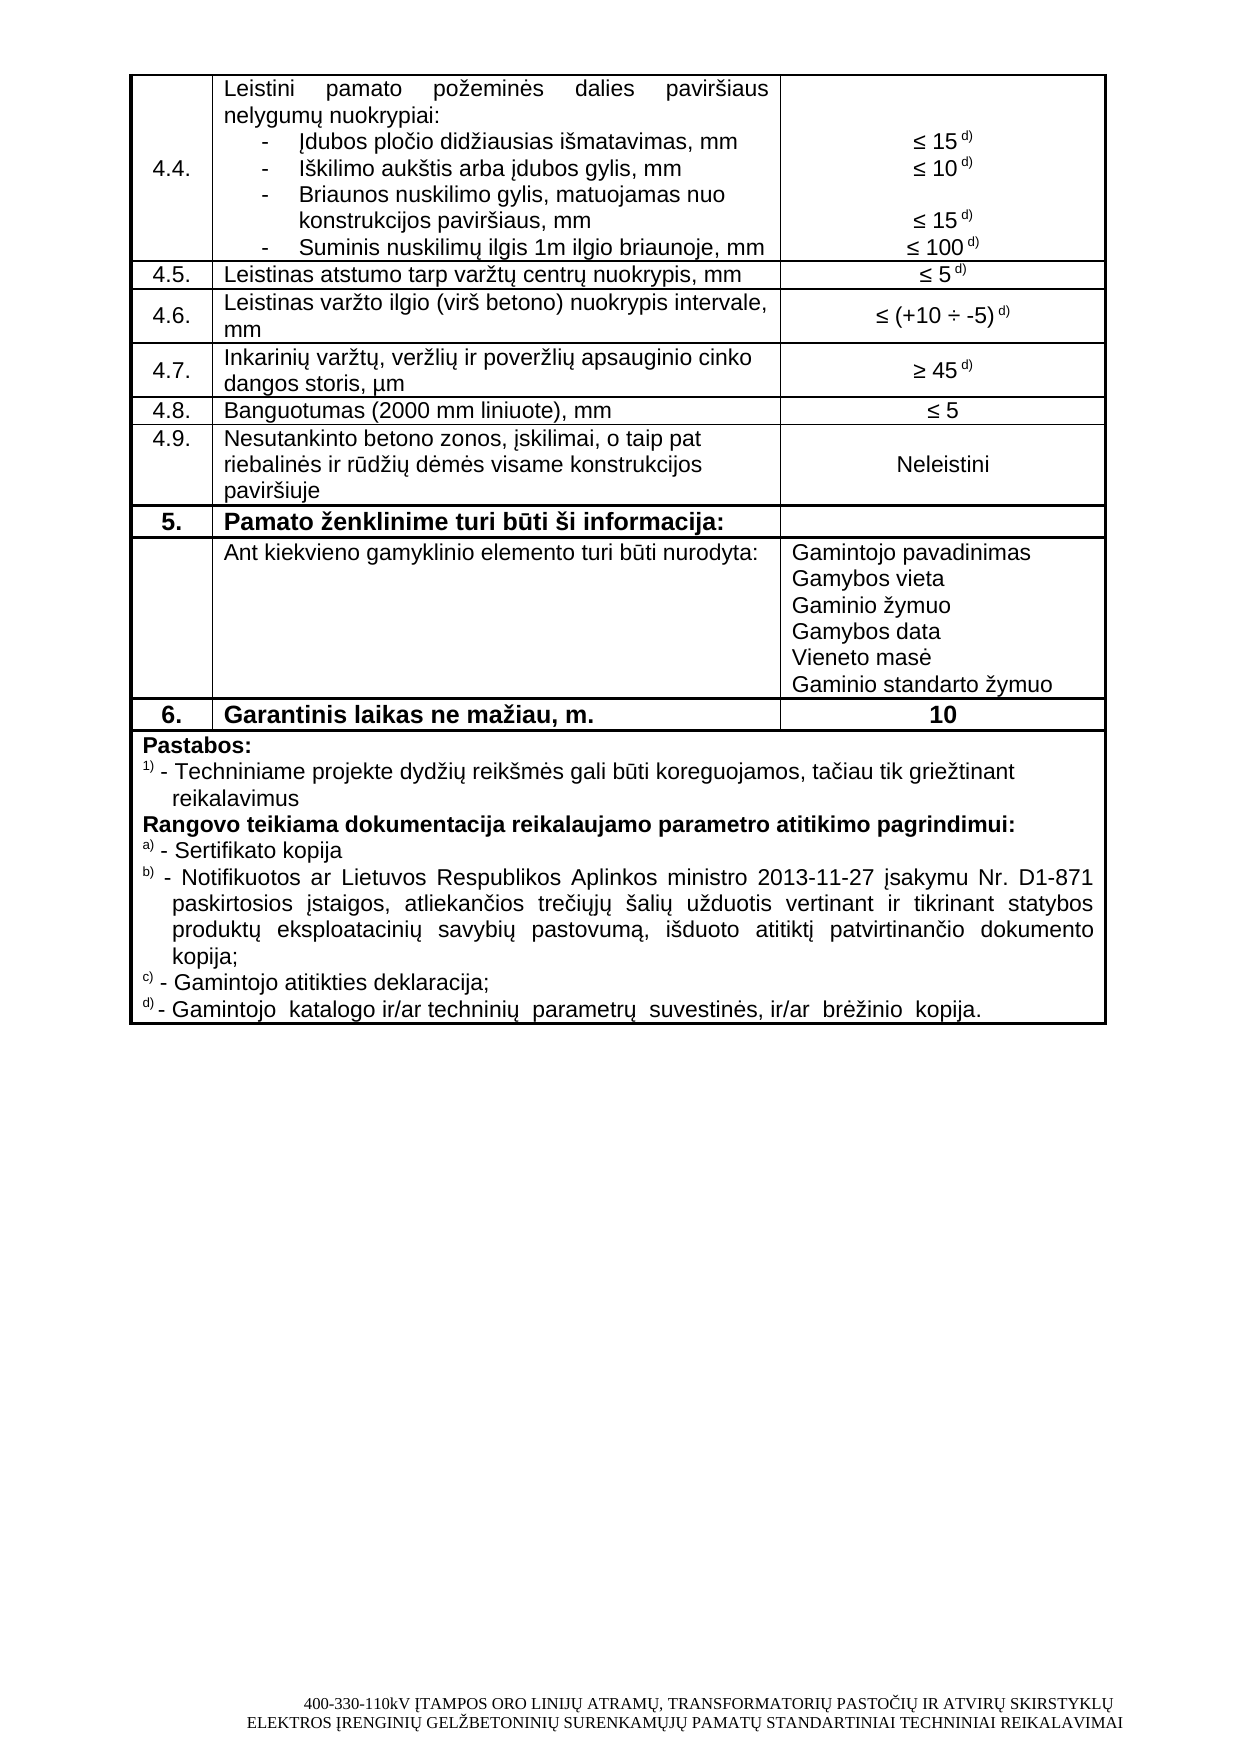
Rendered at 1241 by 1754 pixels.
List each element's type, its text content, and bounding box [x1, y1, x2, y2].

table_cell Ant kiekvieno gamyklinio elemento turi būti nurodyta: [213, 539, 780, 697]
table_cell 4.5. [133, 262, 212, 288]
table_cell [133, 539, 212, 697]
table_cell Leistinas varžto ilgio (virš betono) nuokrypis intervale, mm [213, 290, 780, 342]
table_cell Inkarinių varžtų, veržlių ir poveržlių apsauginio cinko dangos storis, µm [213, 344, 780, 396]
table_cell ≥ 45 d) [781, 344, 1104, 396]
table_cell ≤ 15 d) ≤ 10 d) ≤ 15 d) ≤ 100 d) [781, 76, 1104, 260]
table_cell 10 [781, 700, 1104, 729]
table_cell 4.9. [133, 425, 212, 504]
table_cell Nesutankinto betono zonos, įskilimai, o taip pat riebalinės ir rūdžių dėmės visame konstrukcijos paviršiuje [213, 425, 780, 504]
table_cell 5. [133, 507, 212, 536]
table_cell Garantinis laikas ne mažiau, m. [213, 700, 780, 729]
table_cell Banguotumas (2000 mm liniuote), mm [213, 398, 780, 424]
table_cell Neleistini [781, 425, 1104, 504]
table_cell 4.7. [133, 344, 212, 396]
table_cell Leistini pamato požeminės dalies paviršiaus nelygumų nuokrypiai: Įdubos pločio didžiausias išmatavimas, mm Iškilimo aukštis arba įdubos gylis, mm Briaunos nuskilimo gylis, matuojamas nuo konstrukcijos paviršiaus, mm Suminis nuskilimų ilgis 1m ilgio briaunoje, mm [213, 76, 780, 260]
table_cell 4.6. [133, 290, 212, 342]
table_cell Gamintojo pavadinimas Gamybos vieta Gaminio žymuo Gamybos data Vieneto masė Gaminio standarto žymuo [781, 539, 1104, 697]
table_cell 4.4. [133, 76, 212, 260]
table_cell Pastabos: 1) - Techniniame projekte dydžių reikšmės gali būti koreguojamos, tačiau tik griežtinant reikalavimus Rangovo teikiama dokumentacija reikalaujamo parametro atitikimo pagrindimui: a) - Sertifikato kopija b) - Notifikuotos ar Lietuvos Respublikos Aplinkos ministro 2013-11-27 įsakymu Nr. D1-871 paskirtosios įstaigos, atliekančios trečiųjų šalių užduotis vertinant ir tikrinant statybos produktų eksploatacinių savybių pastovumą, išduoto atitiktį patvirtinančio dokumento kopija; c) - Gamintojo atitikties deklaracija; d) - Gamintojo katalogo ir/ar techninių parametrų suvestinės, ir/ar brėžinio kopija. [133, 732, 1104, 1022]
table_cell Leistinas atstumo tarp varžtų centrų nuokrypis, mm [213, 262, 780, 288]
table_cell Pamato ženklinime turi būti ši informacija: [213, 507, 780, 536]
table_cell ≤ 5 d) [781, 262, 1104, 288]
table_cell 4.8. [133, 398, 212, 424]
table_cell [781, 507, 1104, 536]
table_cell ≤ 5 [781, 398, 1104, 424]
table_cell ≤ (+10 ÷ -5) d) [781, 290, 1104, 342]
table_cell 6. [133, 700, 212, 729]
